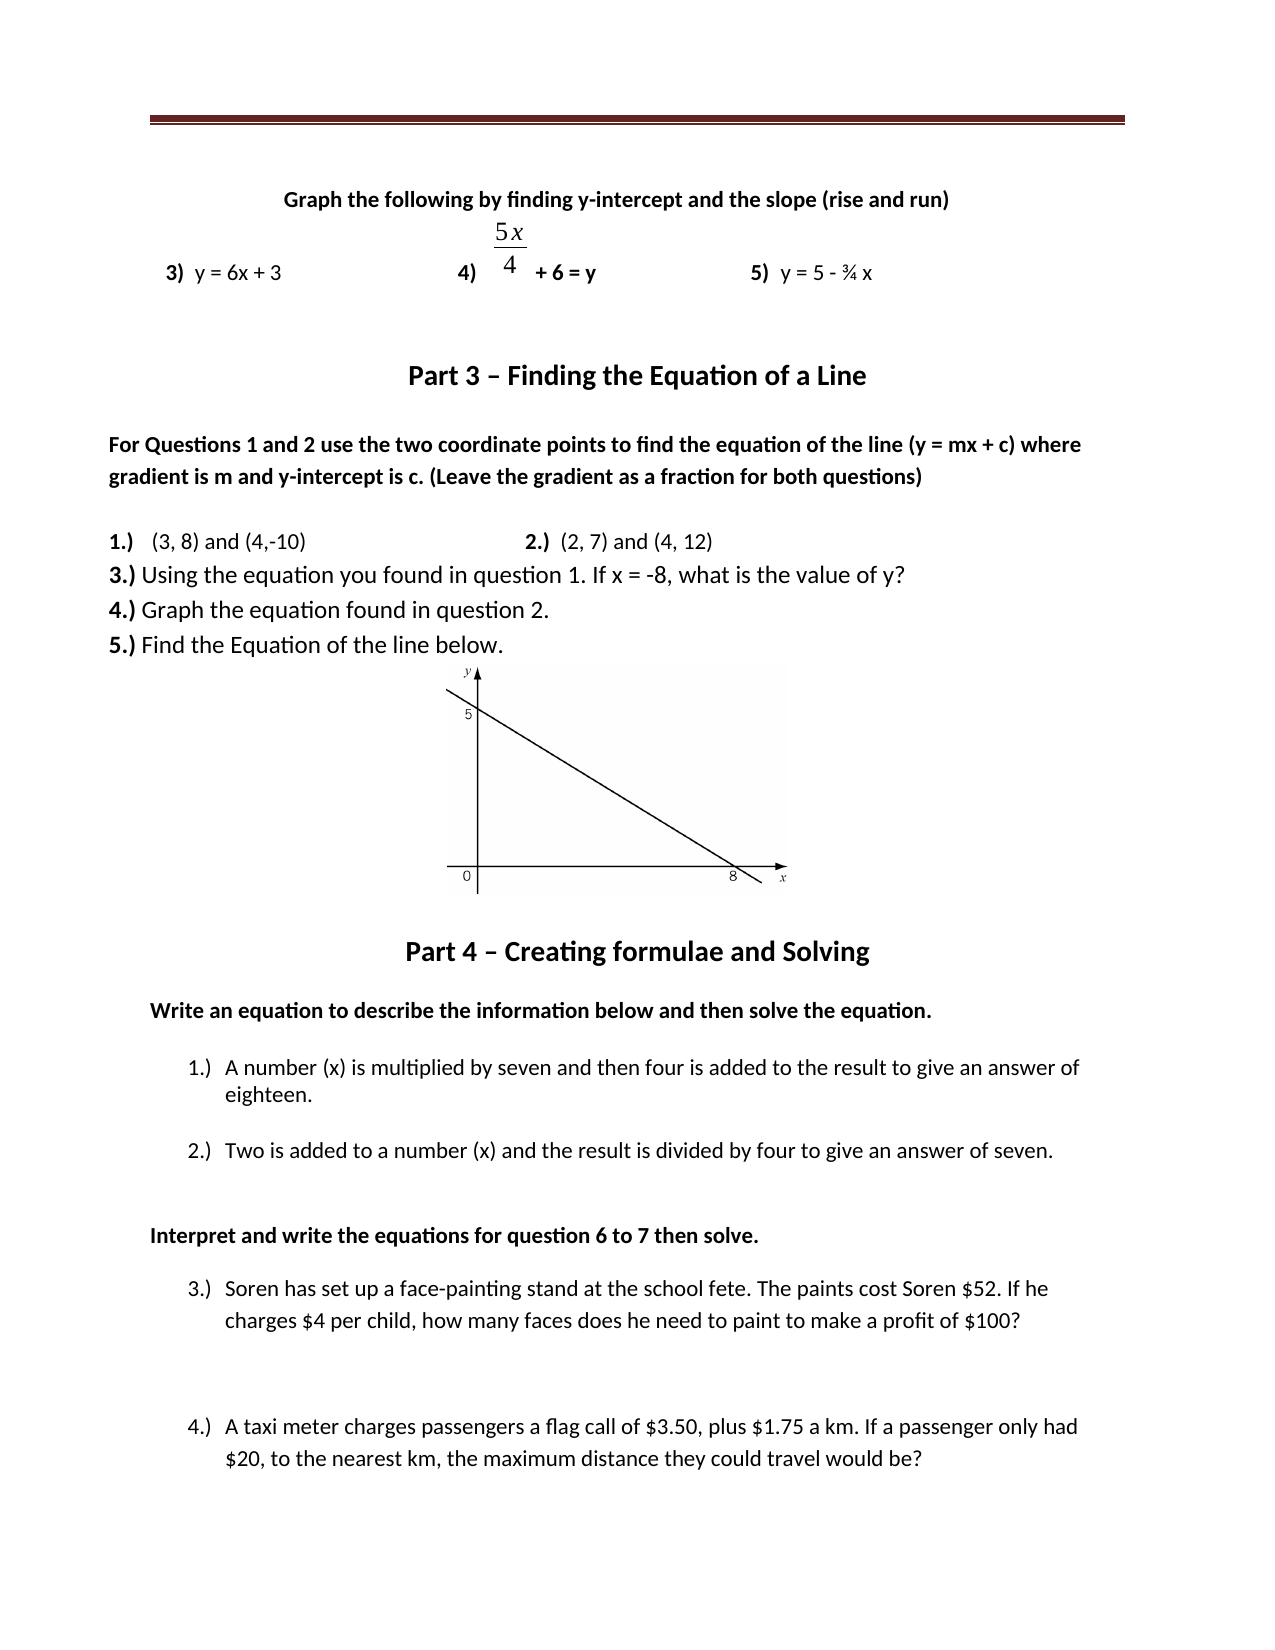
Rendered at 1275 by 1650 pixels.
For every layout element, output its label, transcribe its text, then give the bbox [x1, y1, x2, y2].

text 3.) Using the equation you found in question 1. If x = -8, what is the value of y? [109, 559, 1125, 589]
text 4.) Graph the equation found in question 2. [109, 594, 1125, 624]
list A taxi meter charges passengers a flag call of $3.50, plus $1.75 a km. If a passenger only had $20, to the nearest km, the maximum distance they could travel would be? [187, 1412, 1125, 1472]
text Graph the following by finding y-intercept and the slope (rise and run) [109, 185, 1125, 213]
list Soren has set up a face-painting stand at the school fete. The paints cost Soren $52. If he charges $4 per child, how many faces does he need to paint to make a profit of $100? [187, 1274, 1125, 1334]
text 5.) Find the Equation of the line below. [109, 629, 1125, 659]
text Part 3 – Finding the Equation of a Line [150, 357, 1125, 393]
text Interpret and write the equations for question 6 to 7 then solve. [150, 1221, 1125, 1249]
list Two is added to a number (x) and the result is divided by four to give an answer of seven. [187, 1137, 1125, 1165]
list A number (x) is multiplied by seven and then four is added to the result to give an answer of eighteen. [187, 1053, 1125, 1109]
picture [446, 663, 788, 894]
text Write an equation to describe the information below and then solve the equation. [150, 997, 1125, 1024]
text 3) y = 6x + 3 4) + 6 = y 5) y = 5 - ¾ x [109, 217, 1125, 286]
text Part 4 – Creating formulae and Solving [150, 933, 1125, 968]
list (3, 8) and (4,-10) 2.) (2, 7) and (4, 12) [109, 527, 1125, 555]
text For Questions 1 and 2 use the two coordinate points to find the equation of the line (y = mx + c) where gradient is m and y-intercept is c. (Leave the gradient as a fraction for both questions) [109, 430, 1125, 490]
